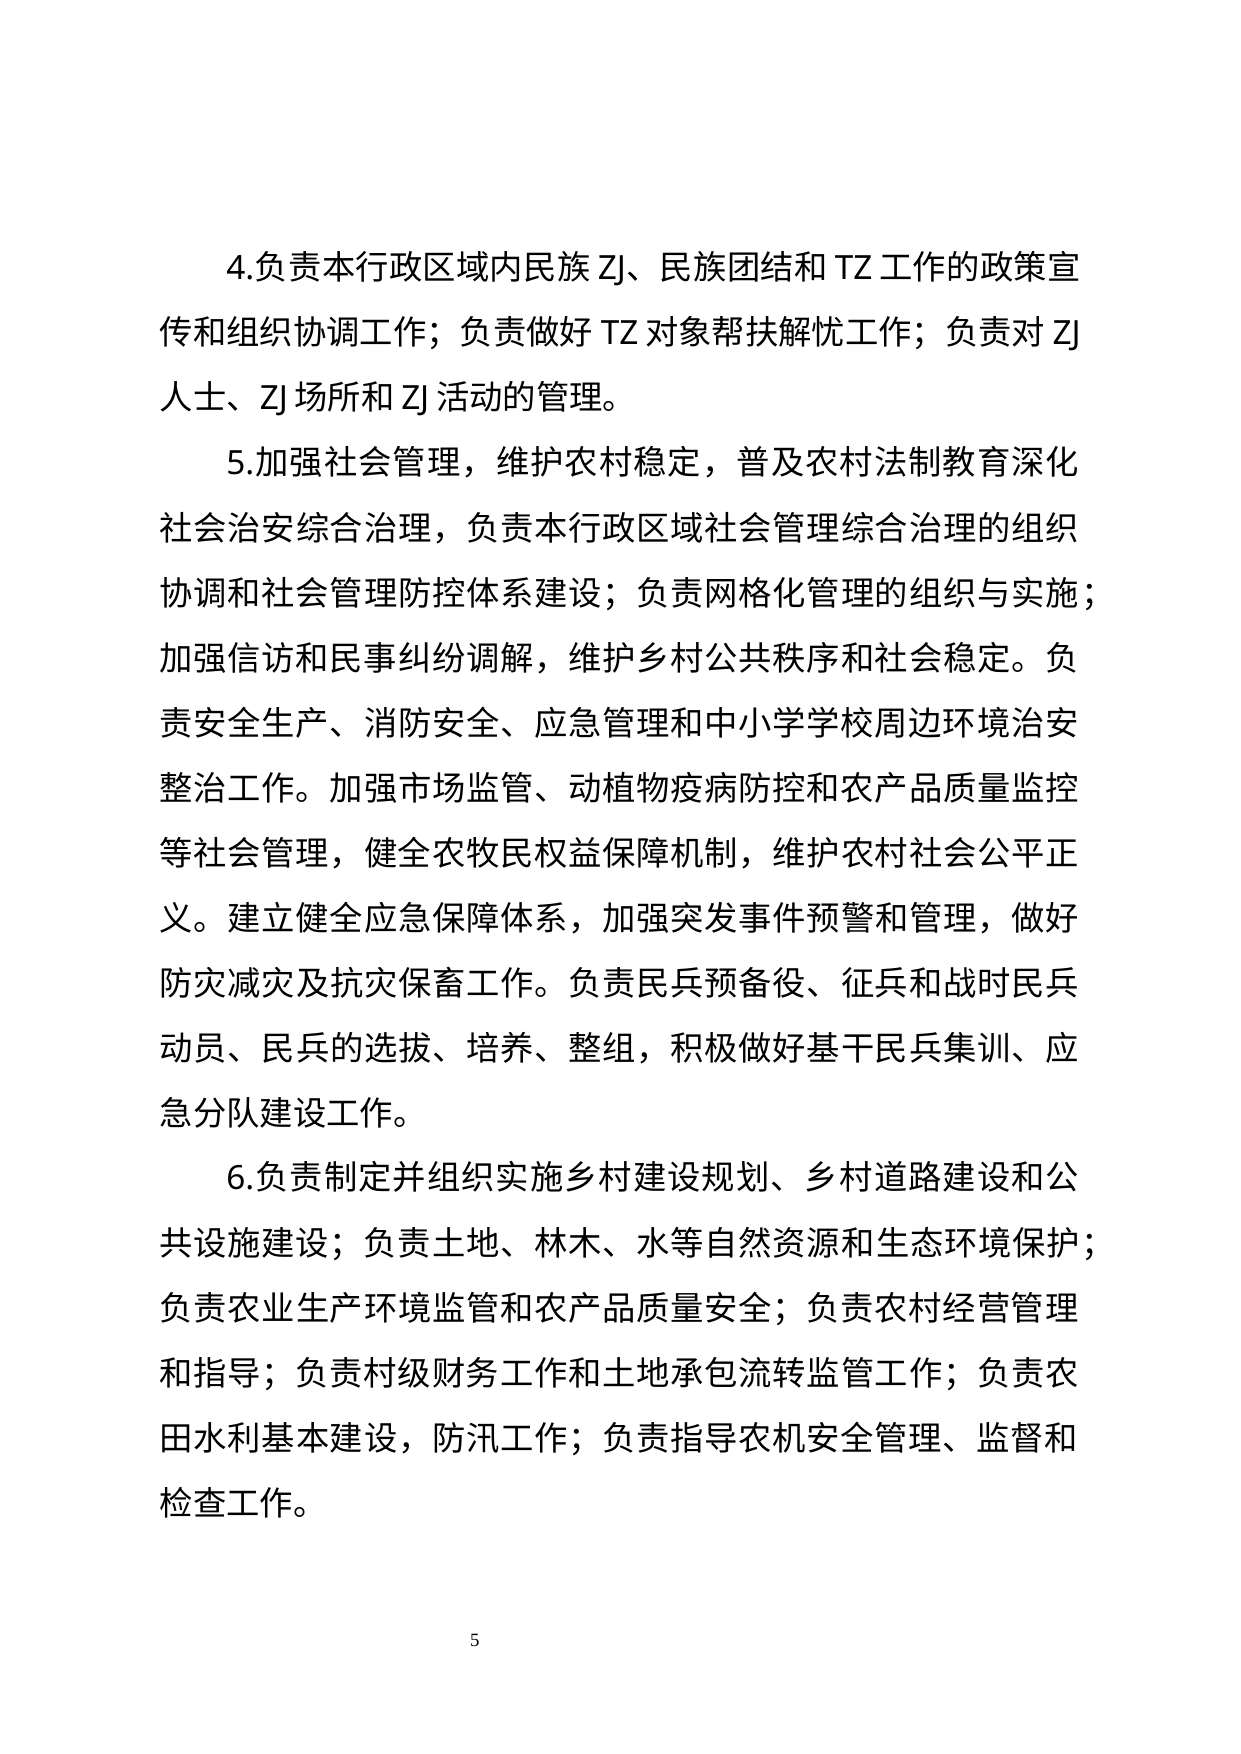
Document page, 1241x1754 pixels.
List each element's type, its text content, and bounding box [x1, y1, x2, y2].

text 6.负责制定并组织实施乡村建设规划、乡村道路建设和公共设施建设；负责土地、林木、水等自然资源和生态环境保护；负责农业生产环境监管和农产品质量安全；负责农村经营管理和指导；负责村级财务工作和土地承包流转监管工作；负责农田水利基本建设，防汛工作；负责指导农机安全管理、监督和检查工作。 [159, 1143, 1081, 1533]
text 5.加强社会管理，维护农村稳定，普及农村法制教育深化社会治安综合治理，负责本行政区域社会管理综合治理的组织协调和社会管理防控体系建设；负责网格化管理的组织与实施；加强信访和民事纠纷调解，维护乡村公共秩序和社会稳定。负责安全生产、消防安全、应急管理和中小学学校周边环境治安整治工作。加强市场监管、动植物疫病防控和农产品质量监控等社会管理，健全农牧民权益保障机制，维护农村社会公平正义。建立健全应急保障体系，加强突发事件预警和管理，做好防灾减灾及抗灾保畜工作。负责民兵预备役、征兵和战时民兵动员、民兵的选拔、培养、整组，积极做好基干民兵集训、应急分队建设工作。 [159, 428, 1081, 1143]
text 4.负责本行政区域内民族ZJ、民族团结和TZ工作的政策宣传和组织协调工作；负责做好TZ对象帮扶解忧工作；负责对ZJ人士、ZJ场所和ZJ活动的管理。 [159, 233, 1081, 428]
